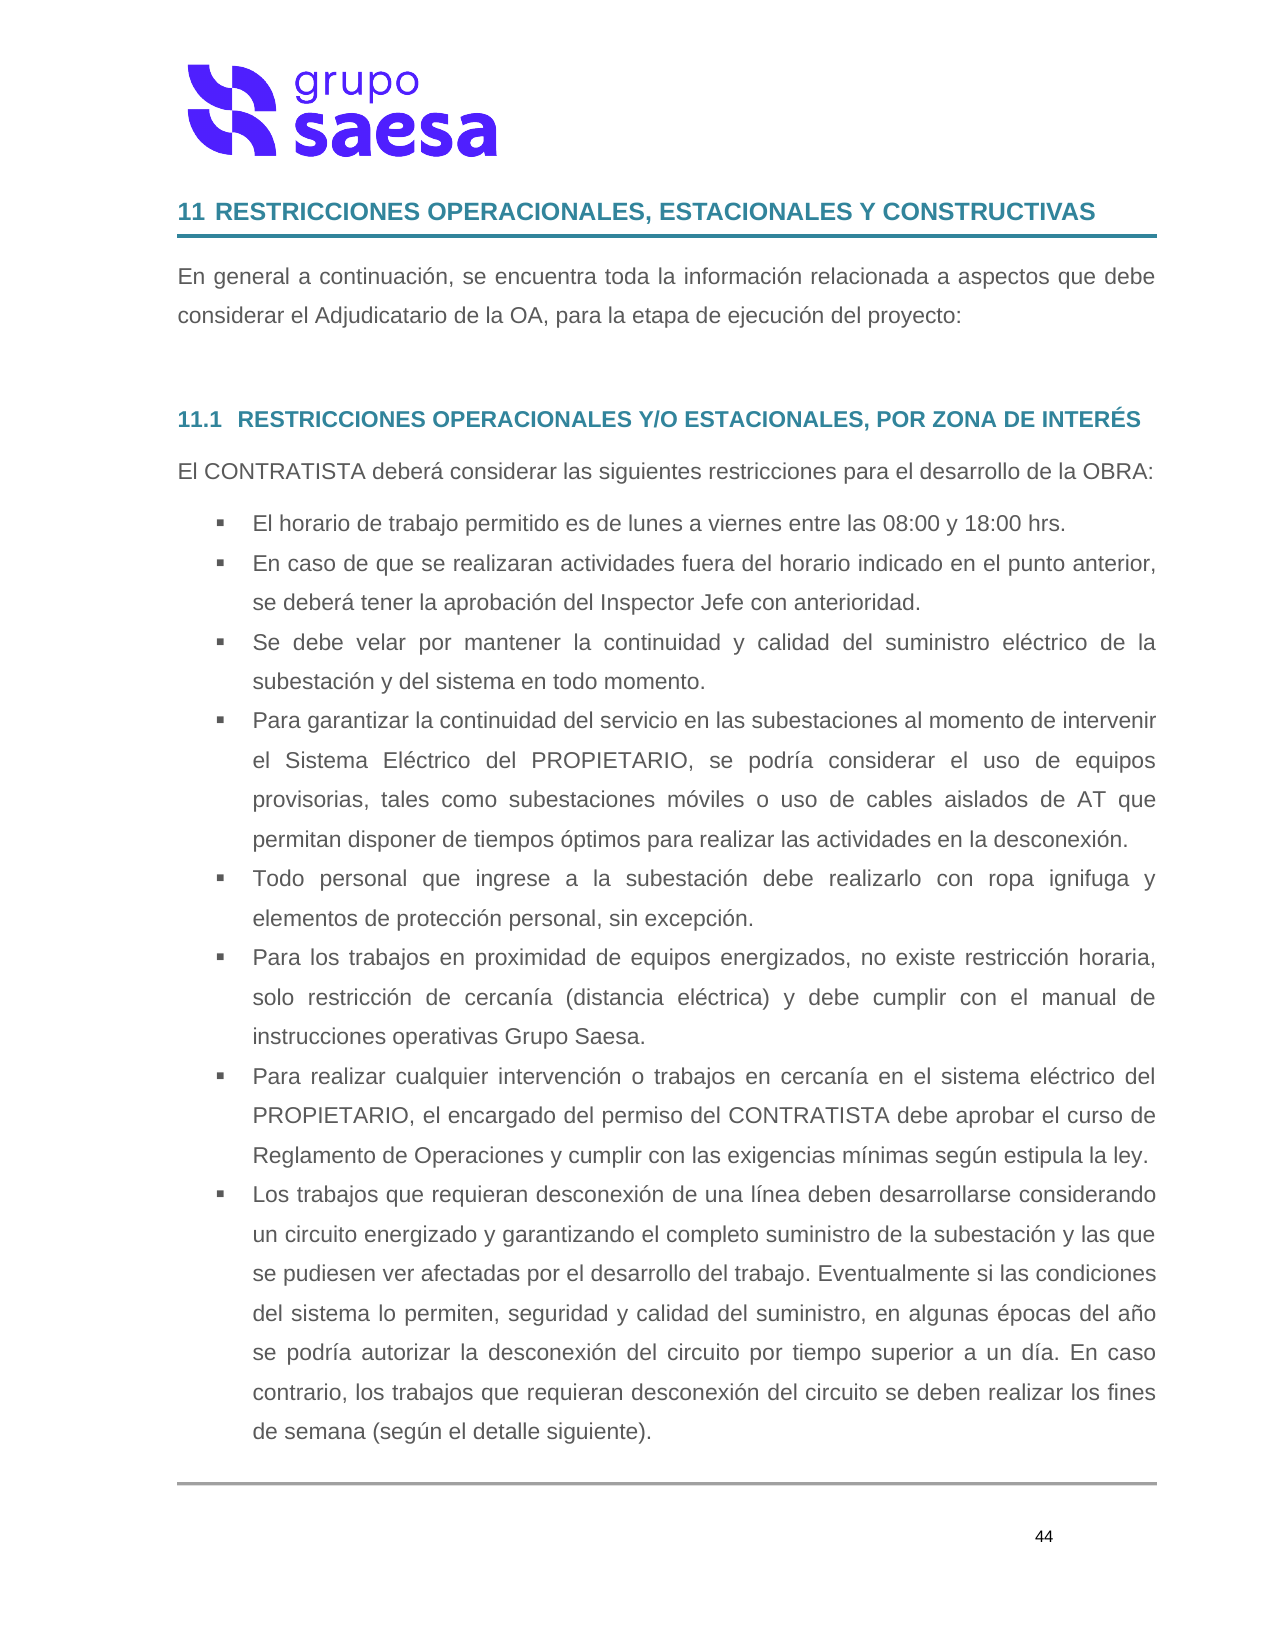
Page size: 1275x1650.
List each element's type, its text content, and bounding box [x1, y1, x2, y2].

list En caso de que se realizaran actividades fuera del horario indicado en el punto anterior, se deberá tener la aprobación del Inspector Jefe con anterioridad. [215, 549, 1157, 615]
list Para garantizar la continuidad del servicio en las subestaciones al momento de intervenir el Sistema Eléctrico del PROPIETARIO, se podría considerar el uso de equipos provisorias, tales como subestaciones móviles o uso de cables aislados de AT que permitan disponer de tiempos óptimos para realizar las actividades en la desconexión. [215, 707, 1157, 852]
subtitle RESTRICCIONES OPERACIONALES Y/O ESTACIONALES, POR ZONA DE INTERÉS [177, 406, 1157, 432]
list Para los trabajos en proximidad de equipos energizados, no existe restricción horaria, solo restricción de cercanía (distancia eléctrica) y debe cumplir con el manual de instrucciones operativas Grupo Saesa. [215, 944, 1157, 1049]
picture [177, 56, 506, 160]
list El horario de trabajo permitido es de lunes a viernes entre las 08:00 y 18:00 hrs. [215, 510, 1157, 536]
list Para realizar cualquier intervención o trabajos en cercanía en el sistema eléctrico del PROPIETARIO, el encargado del permiso del CONTRATISTA debe aprobar el curso de Reglamento de Operaciones y cumplir con las exigencias mínimas según estipula la ley. [215, 1063, 1157, 1168]
list Todo personal que ingrese a la subestación debe realizarlo con ropa ignifuga y elementos de protección personal, sin excepción. [215, 865, 1157, 931]
text En general a continuación, se encuentra toda la información relacionada a aspectos que debe considerar el Adjudicatario de la OA, para la etapa de ejecución del proyecto: [177, 263, 1157, 328]
subtitle RESTRICCIONES OPERACIONALES, ESTACIONALES Y CONSTRUCTIVAS [177, 197, 1157, 234]
text El CONTRATISTA deberá considerar las siguientes restricciones para el desarrollo de la OBRA: [177, 458, 1157, 484]
list Los trabajos que requieran desconexión de una línea deben desarrollarse considerando un circuito energizado y garantizando el completo suministro de la subestación y las que se pudiesen ver afectadas por el desarrollo del trabajo. Eventualmente si las condiciones del sistema lo permiten, seguridad y calidad del suministro, en algunas épocas del año se podría autorizar la desconexión del circuito por tiempo superior a un día. En caso contrario, los trabajos que requieran desconexión del circuito se deben realizar los fines de semana (según el detalle siguiente). [215, 1181, 1157, 1444]
list Se debe velar por mantener la continuidad y calidad del suministro eléctrico de la subestación y del sistema en todo momento. [215, 628, 1157, 694]
